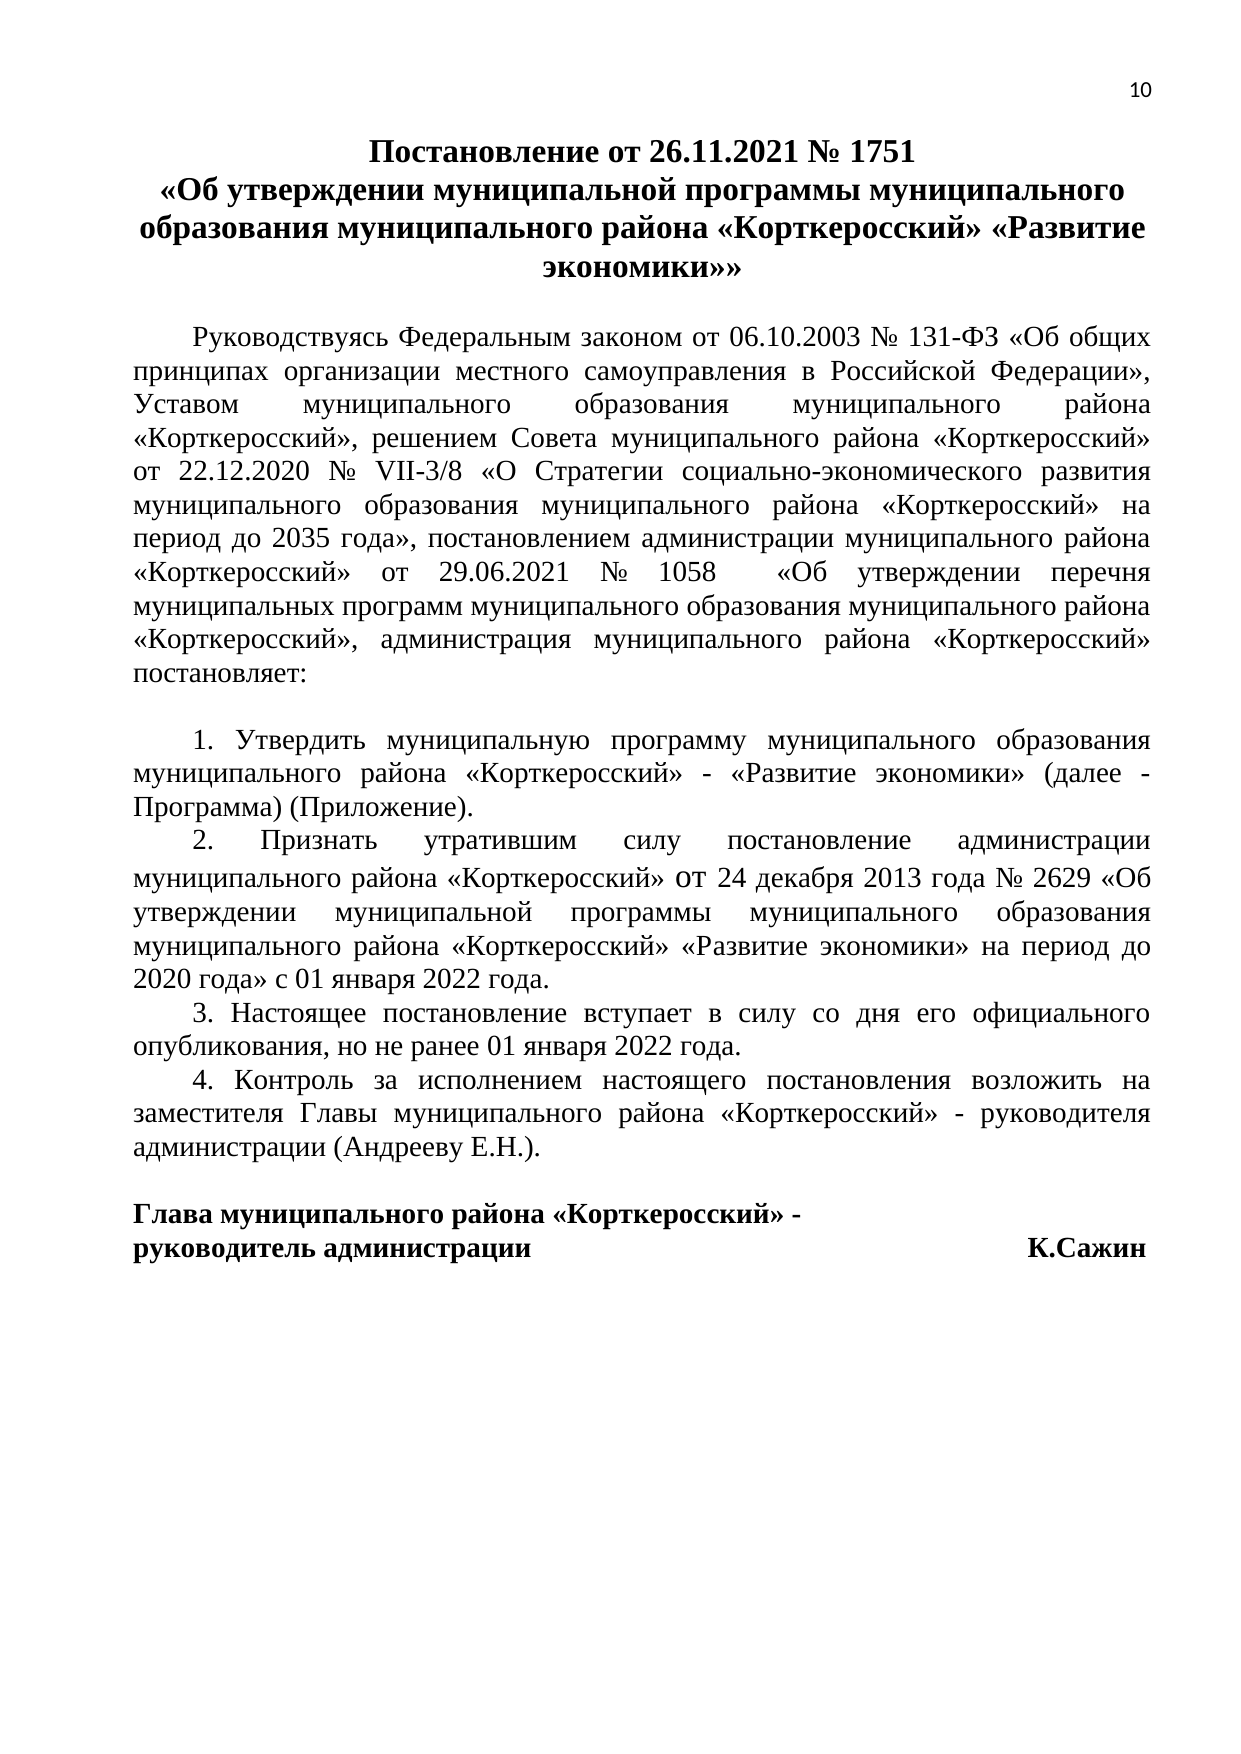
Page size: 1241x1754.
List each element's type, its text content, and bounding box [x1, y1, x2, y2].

text 1. Утвердить муниципальную программу муниципального образования муниципального района «Корткеросский» - «Развитие экономики» (далее - Программа) (Приложение). [133, 722, 1152, 822]
text Постановление от 26.11.2021 № 1751 [133, 131, 1152, 169]
text 4. Контроль за исполнением настоящего постановления возложить на заместителя Главы муниципального района «Корткеросский» - руководителя администрации (Андрееву Е.Н.). [133, 1062, 1152, 1163]
text Руководствуясь Федеральным законом от 06.10.2003 № 131-ФЗ «Об общих принципах организации местного самоуправления в Российской Федерации», Уставом муниципального образования муниципального района «Корткеросский», решением Совета муниципального района «Корткеросский» от 22.12.2020 № VII-3/8 «О Стратегии социально-экономического развития муниципального образования муниципального района «Корткеросский» на период до 2035 года», постановлением администрации муниципального района «Корткеросский» от 29.06.2021 № 1058 «Об утверждении перечня муниципальных программ муниципального образования муниципального района «Корткеросский», администрация муниципального района «Корткеросский» постановляет: [133, 319, 1152, 688]
text 2. Признать утратившим силу постановление администрации муниципального района «Корткеросский» от 24 декабря 2013 года № 2629 «Об утверждении муниципальной программы муниципального образования муниципального района «Корткеросский» «Развитие экономики» на период до 2020 года» с 01 января 2022 года. [133, 822, 1152, 995]
text Глава муниципального района «Корткеросский» - [133, 1196, 1152, 1230]
text 3. Настоящее постановление вступает в силу со дня его официального опубликования, но не ранее 01 января 2022 года. [133, 995, 1152, 1062]
text руководитель администрации К.Сажин [133, 1230, 1152, 1263]
text «Об утверждении муниципальной программы муниципального образования муниципального района «Корткеросский» «Развитие экономики»» [133, 169, 1152, 284]
